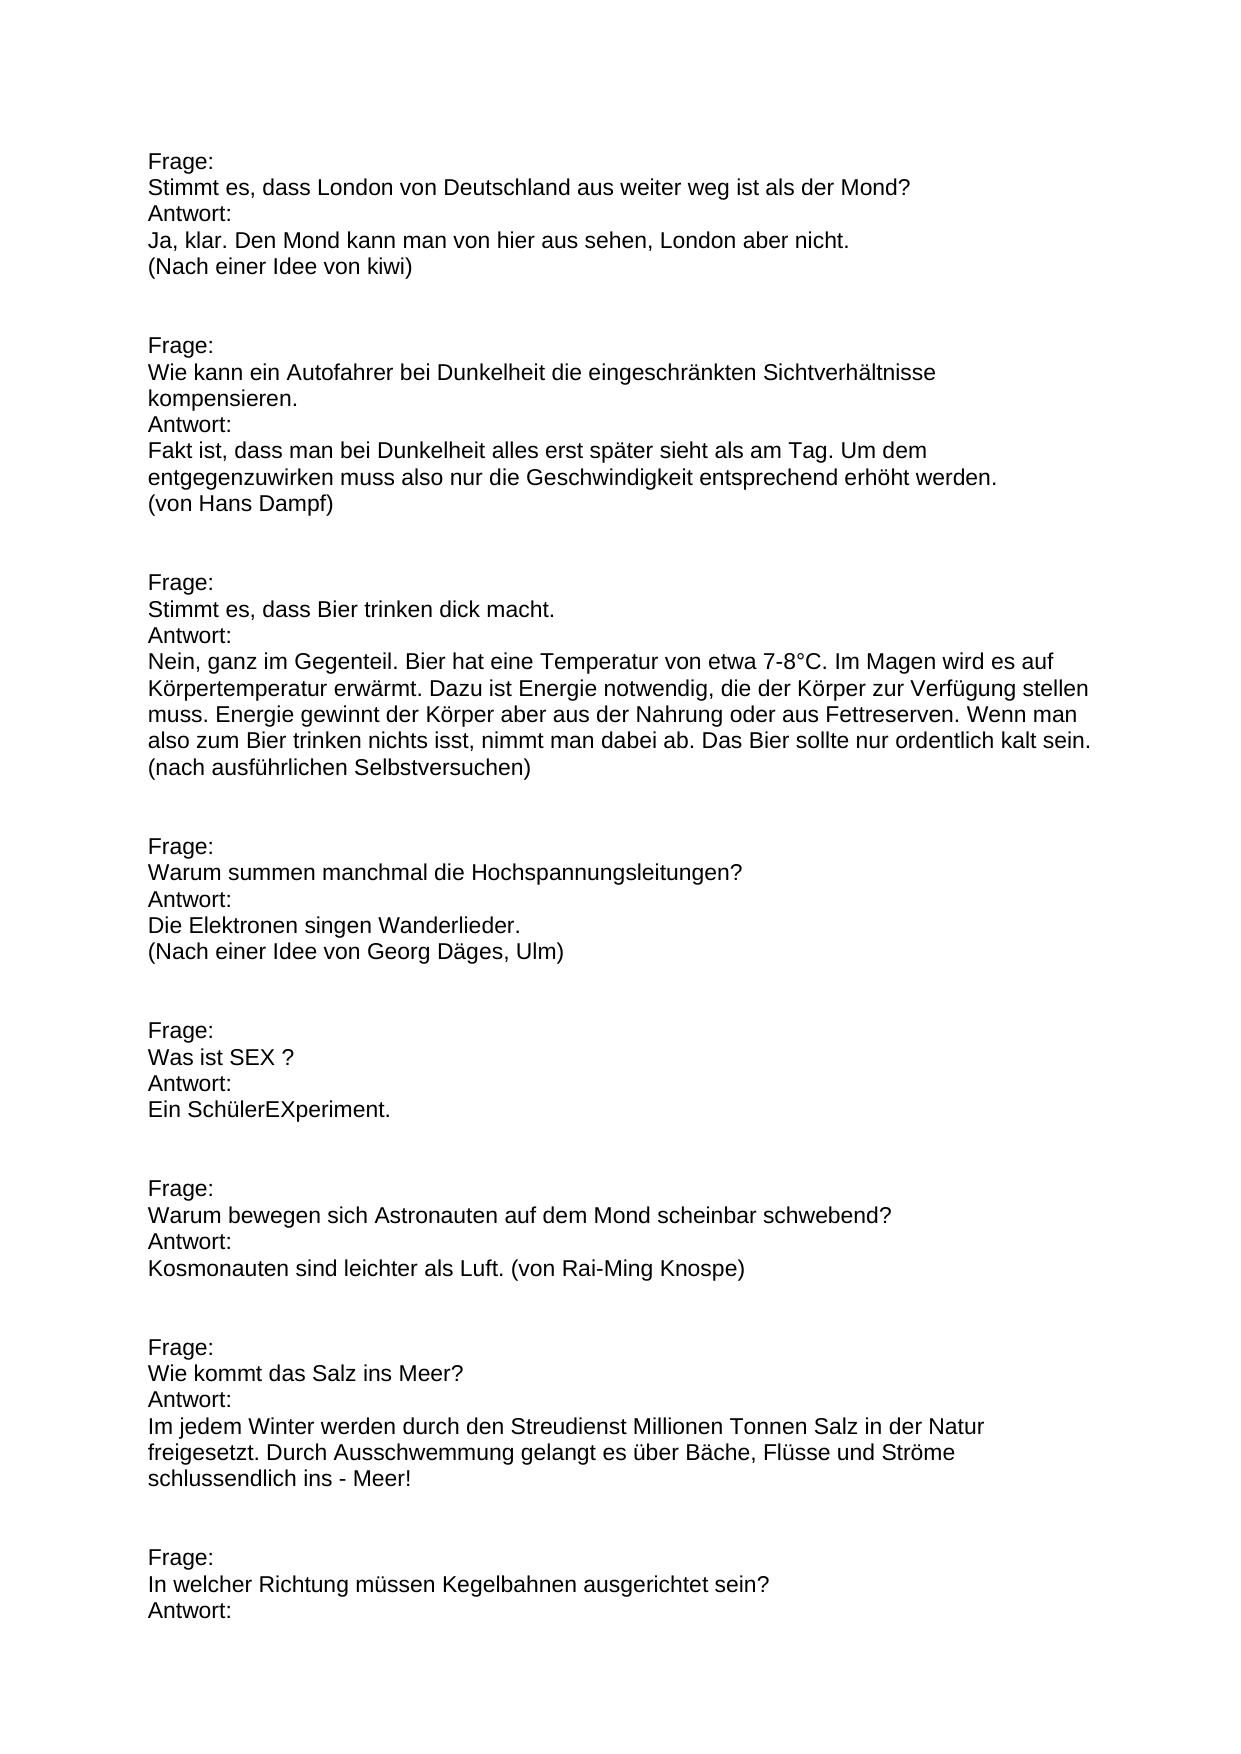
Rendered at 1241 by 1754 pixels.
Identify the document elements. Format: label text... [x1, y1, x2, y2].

text Antwort: [148, 1597, 1093, 1623]
text Stimmt es, dass London von Deutschland aus weiter weg ist als der Mond? [148, 174, 1093, 200]
text Kosmonauten sind leichter als Luft. (von Rai-Ming Knospe) [148, 1254, 1093, 1281]
text Antwort: [148, 411, 1093, 437]
text Antwort: [148, 886, 1093, 912]
text Frage: [148, 1175, 1093, 1202]
text Wie kann ein Autofahrer bei Dunkelheit die eingeschränkten Sichtverhältnisse kompensieren. [148, 358, 1093, 411]
text Antwort: [148, 1386, 1093, 1413]
text Antwort: [148, 622, 1093, 648]
text Warum summen manchmal die Hochspannungsleitungen? [148, 859, 1093, 886]
text Ein SchülerEXperiment. [148, 1096, 1093, 1123]
text Wie kommt das Salz ins Meer? [148, 1360, 1093, 1386]
text In welcher Richtung müssen Kegelbahnen ausgerichtet sein? [148, 1571, 1093, 1597]
text Im jedem Winter werden durch den Streudienst Millionen Tonnen Salz in der Natur freigesetzt. Durch Ausschwemmung gelangt es über Bäche, Flüsse und Ströme schlussendlich ins - Meer! [148, 1413, 1093, 1492]
text Was ist SEX ? [148, 1044, 1093, 1070]
text Frage: [148, 569, 1093, 596]
text Antwort: [148, 1070, 1093, 1096]
text Warum bewegen sich Astronauten auf dem Mond scheinbar schwebend? [148, 1202, 1093, 1228]
text Ja, klar. Den Mond kann man von hier aus sehen, London aber nicht. [148, 227, 1093, 253]
text Frage: [148, 833, 1093, 859]
text (Nach einer Idee von kiwi) [148, 253, 1093, 279]
text Fakt ist, dass man bei Dunkelheit alles erst später sieht als am Tag. Um dem entgegenzuwirken muss also nur die Geschwindigkeit entsprechend erhöht werden. [148, 437, 1093, 490]
text Frage: [148, 332, 1093, 358]
text Frage: [148, 148, 1093, 174]
text (Nach einer Idee von Georg Däges, Ulm) [148, 938, 1093, 964]
text Die Elektronen singen Wanderlieder. [148, 912, 1093, 938]
text Antwort: [148, 200, 1093, 227]
text Nein, ganz im Gegenteil. Bier hat eine Temperatur von etwa 7-8°C. Im Magen wird es auf Körpertemperatur erwärmt. Dazu ist Energie notwendig, die der Körper zur Verfügung stellen muss. Energie gewinnt der Körper aber aus der Nahrung oder aus Fettreserven. Wenn man also zum Bier trinken nichts isst, nimmt man dabei ab. Das Bier sollte nur ordentlich kalt sein. (nach ausführlichen Selbstversuchen) [148, 648, 1093, 780]
text Stimmt es, dass Bier trinken dick macht. [148, 596, 1093, 622]
text Frage: [148, 1333, 1093, 1360]
text Antwort: [148, 1228, 1093, 1254]
text (von Hans Dampf) [148, 490, 1093, 517]
text Frage: [148, 1544, 1093, 1571]
text Frage: [148, 1017, 1093, 1044]
